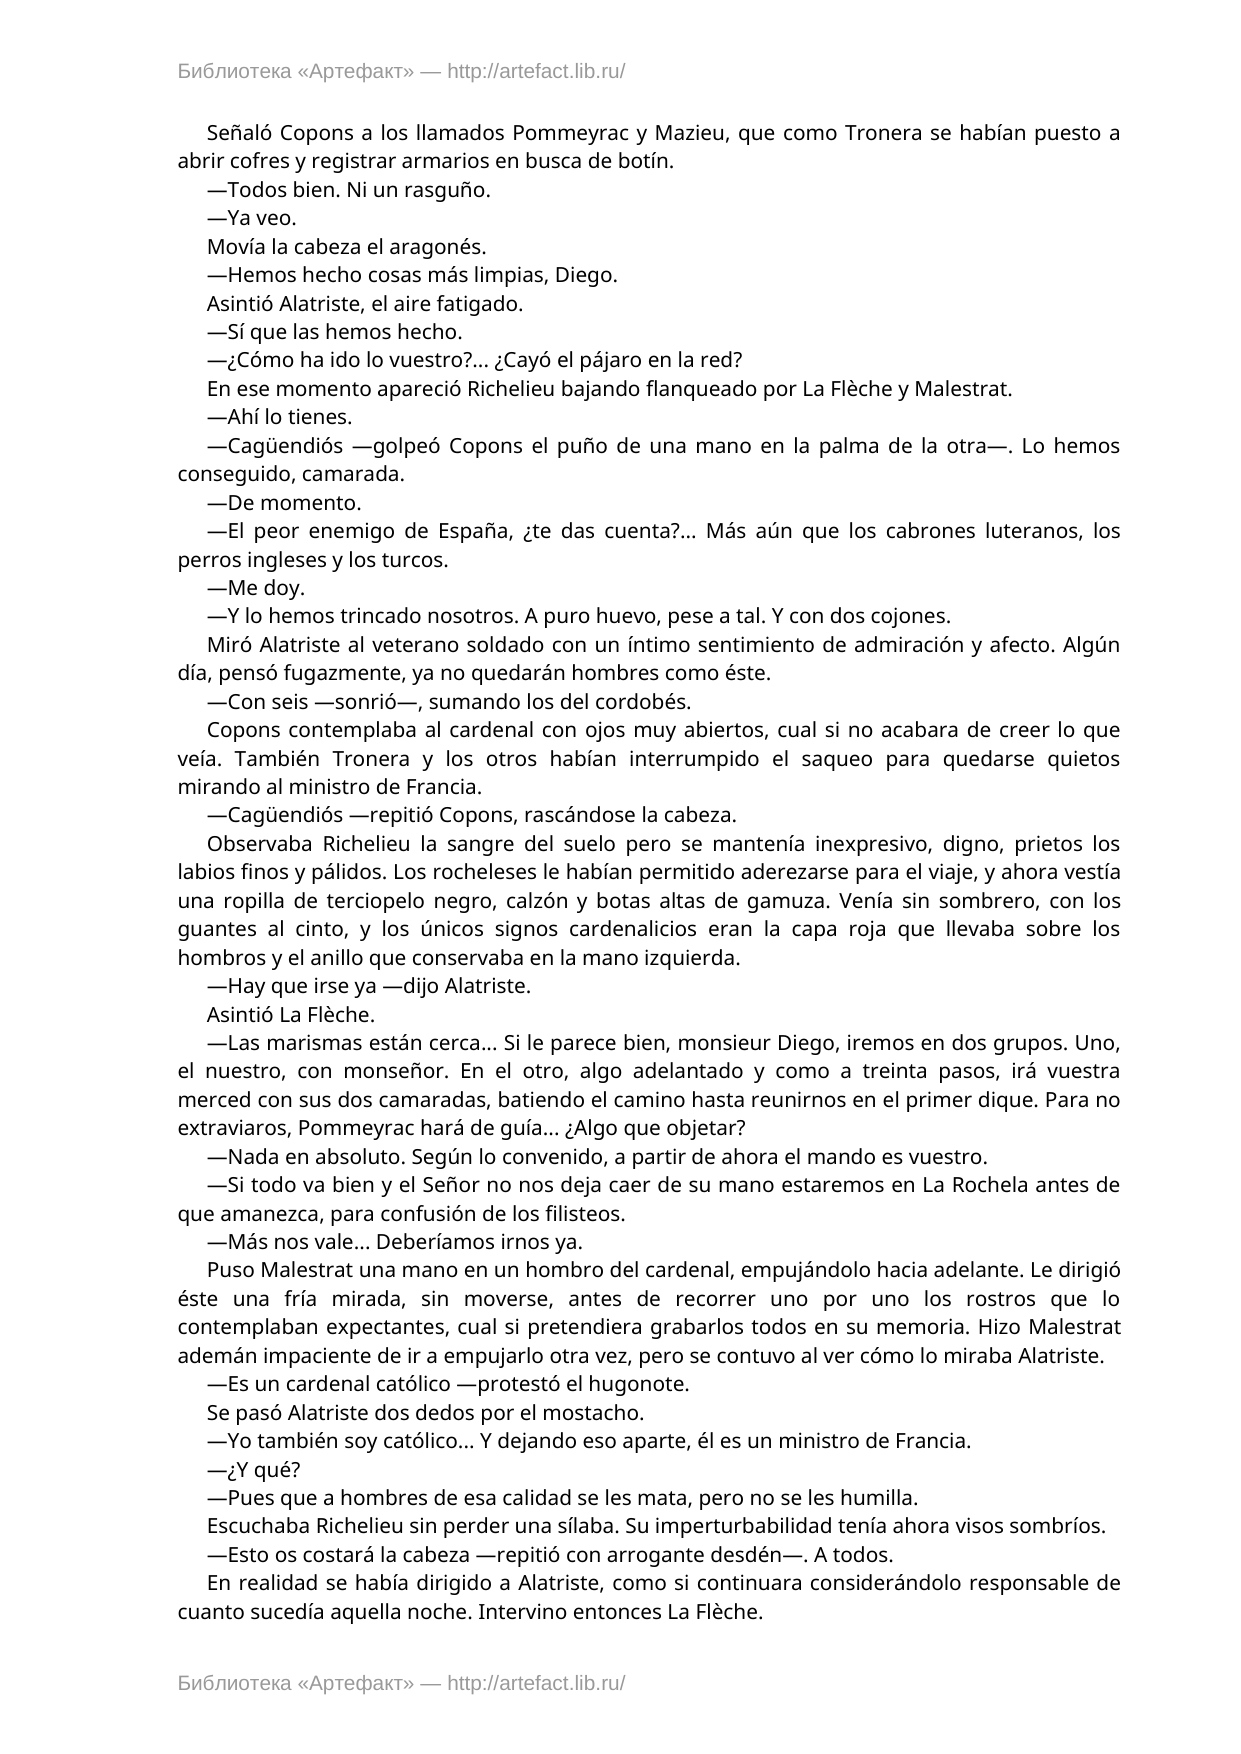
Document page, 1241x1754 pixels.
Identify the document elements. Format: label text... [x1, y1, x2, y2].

text —El peor enemigo de España, ¿te das cuenta?... Más aún que los cabrones luteranos, los perros ingleses y los turcos. [177, 516, 1122, 573]
text —Cagüendiós —repitió Copons, rascándose la cabeza. [177, 801, 1122, 829]
text —Pues que a hombres de esa calidad se les mata, pero no se les humilla. [177, 1483, 1122, 1512]
text Se pasó Alatriste dos dedos por el mostacho. [177, 1398, 1122, 1426]
text —Ahí lo tienes. [177, 402, 1122, 431]
text En realidad se había dirigido a Alatriste, como si continuara considerándolo responsable de cuanto sucedía aquella noche. Intervino entonces La Flèche. [177, 1568, 1122, 1625]
text —Si todo va bien y el Señor no nos deja caer de su mano estaremos en La Rochela antes de que amanezca, para confusión de los filisteos. [177, 1170, 1122, 1227]
text Movía la cabeza el aragonés. [177, 232, 1122, 260]
text —Más nos vale... Deberíamos irnos ya. [177, 1227, 1122, 1256]
text —Cagüendiós —golpeó Copons el puño de una mano en la palma de la otra—. Lo hemos conseguido, camarada. [177, 431, 1122, 488]
text En ese momento apareció Richelieu bajando flanqueado por La Flèche y Malestrat. [177, 374, 1122, 402]
text Escuchaba Richelieu sin perder una sílaba. Su imperturbabilidad tenía ahora visos sombríos. [177, 1512, 1122, 1540]
text —Y lo hemos trincado nosotros. A puro huevo, pese a tal. Y con dos cojones. [177, 602, 1122, 630]
text —Esto os costará la cabeza —repitió con arrogante desdén—. A todos. [177, 1540, 1122, 1568]
text —Las marismas están cerca... Si le parece bien, monsieur Diego, iremos en dos grupos. Uno, el nuestro, con monseñor. En el otro, algo adelantado y como a treinta pasos, irá vuestra merced con sus dos camaradas, batiendo el camino hasta reunirnos en el primer dique. Para no extraviaros, Pommeyrac hará de guía... ¿Algo que objetar? [177, 1028, 1122, 1142]
text Miró Alatriste al veterano soldado con un íntimo sentimiento de admiración y afecto. Algún día, pensó fugazmente, ya no quedarán hombres como éste. [177, 630, 1122, 687]
text —¿Cómo ha ido lo vuestro?... ¿Cayó el pájaro en la red? [177, 346, 1122, 374]
text —Es un cardenal católico —protestó el hugonote. [177, 1369, 1122, 1398]
text —Yo también soy católico... Y dejando eso aparte, él es un ministro de Francia. [177, 1426, 1122, 1455]
text Observaba Richelieu la sangre del suelo pero se mantenía inexpresivo, digno, prietos los labios finos y pálidos. Los rocheleses le habían permitido aderezarse para el viaje, y ahora vestía una ropilla de terciopelo negro, calzón y botas altas de gamuza. Venía sin sombrero, con los guantes al cinto, y los únicos signos cardenalicios eran la capa roja que llevaba sobre los hombros y el anillo que conservaba en la mano izquierda. [177, 829, 1122, 971]
text Asintió La Flèche. [177, 1000, 1122, 1028]
text —Con seis —sonrió—, sumando los del cordobés. [177, 687, 1122, 715]
text —Hay que irse ya —dijo Alatriste. [177, 971, 1122, 1000]
text —Sí que las hemos hecho. [177, 317, 1122, 346]
text —Hemos hecho cosas más limpias, Diego. [177, 260, 1122, 289]
text —Todos bien. Ni un rasguño. [177, 175, 1122, 203]
text —Me doy. [177, 573, 1122, 602]
text —De momento. [177, 488, 1122, 516]
text Puso Malestrat una mano en un hombro del cardenal, empujándolo hacia adelante. Le dirigió éste una fría mirada, sin moverse, antes de recorrer uno por uno los rostros que lo contemplaban expectantes, cual si pretendiera grabarlos todos en su memoria. Hizo Malestrat ademán impaciente de ir a empujarlo otra vez, pero se contuvo al ver cómo lo miraba Alatriste. [177, 1256, 1122, 1369]
text Señaló Copons a los llamados Pommeyrac y Mazieu, que como Tronera se habían puesto a abrir cofres y registrar armarios en busca de botín. [177, 118, 1122, 175]
text Asintió Alatriste, el aire fatigado. [177, 289, 1122, 317]
text Copons contemplaba al cardenal con ojos muy abiertos, cual si no acabara de creer lo que veía. También Tronera y los otros habían interrumpido el saqueo para quedarse quietos mirando al ministro de Francia. [177, 715, 1122, 801]
text —Ya veo. [177, 203, 1122, 232]
text —¿Y qué? [177, 1455, 1122, 1483]
text —Nada en absoluto. Según lo convenido, a partir de ahora el mando es vuestro. [177, 1142, 1122, 1170]
